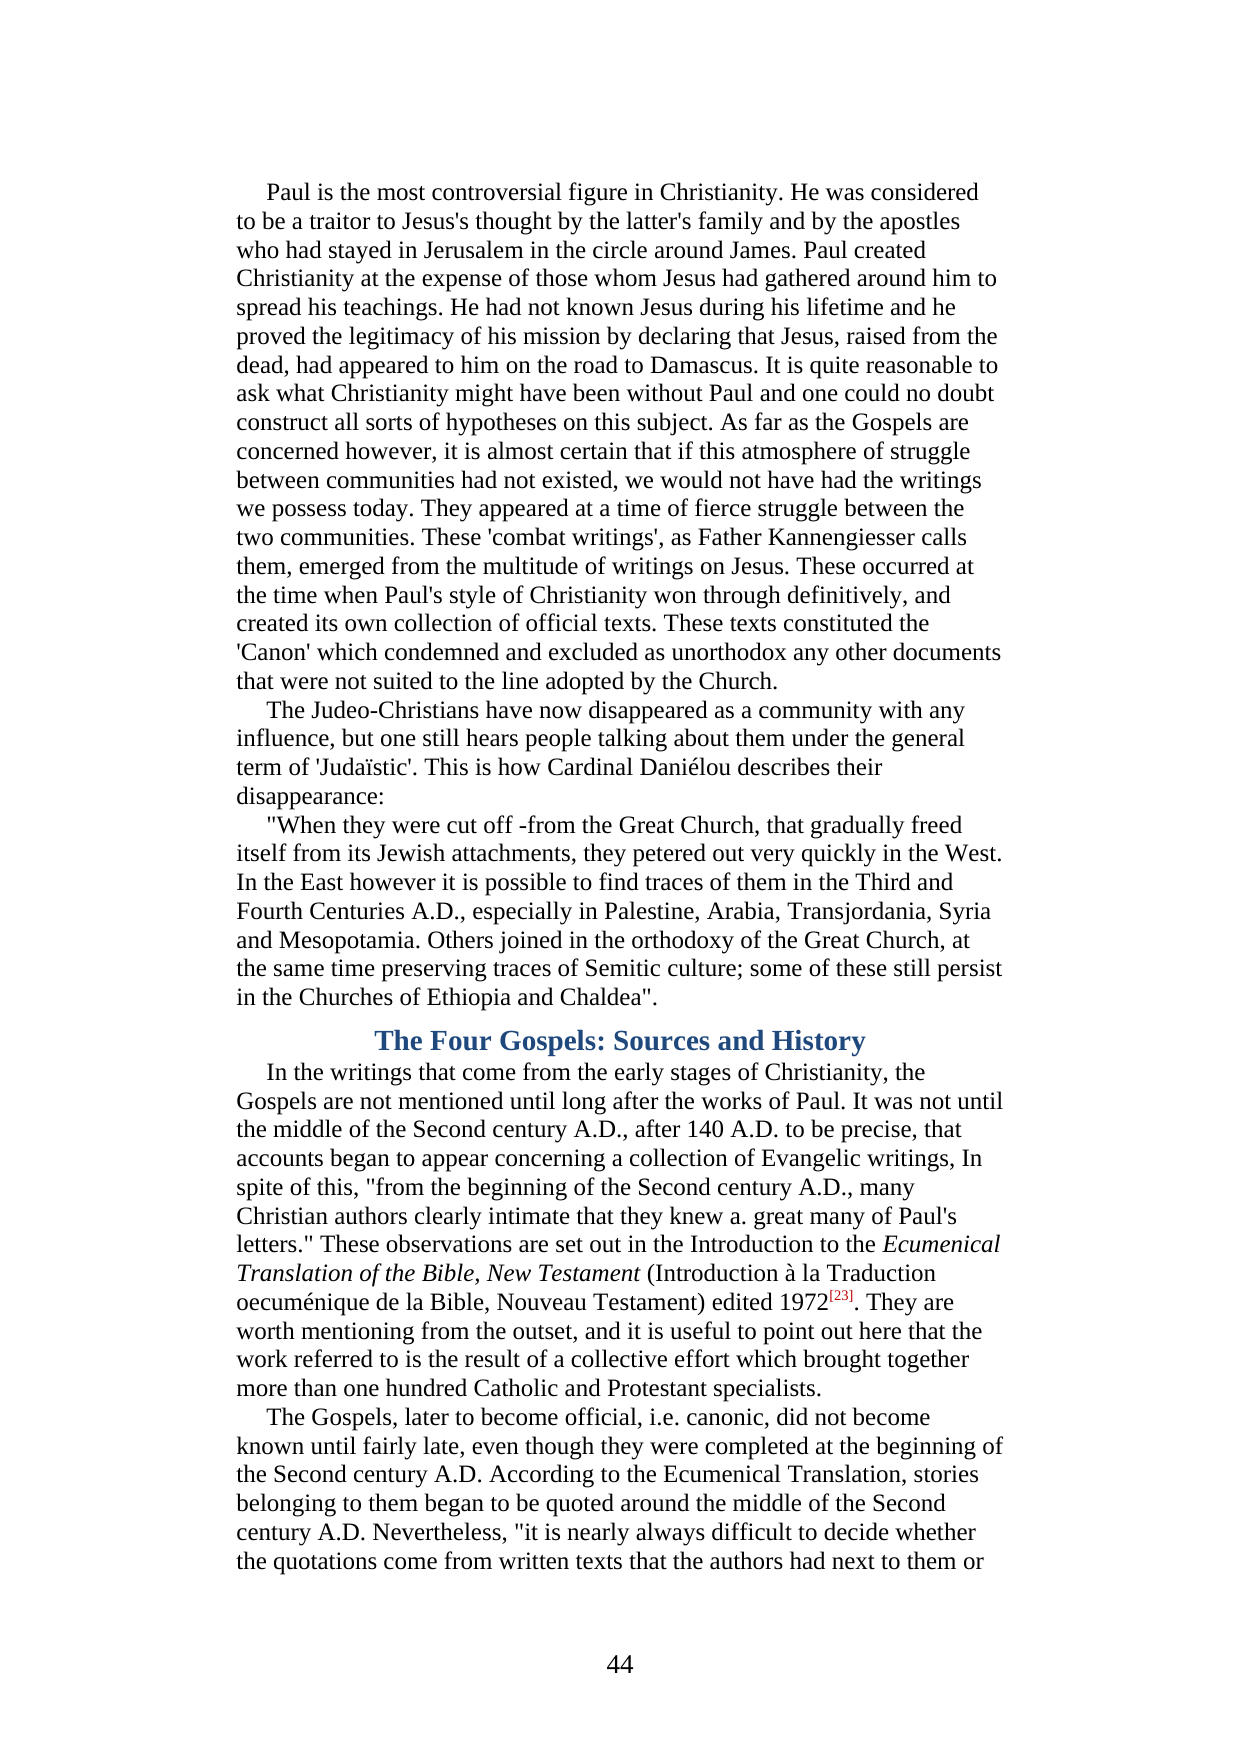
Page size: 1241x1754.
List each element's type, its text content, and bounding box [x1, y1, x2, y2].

text Paul is the most controversial figure in Christianity. He was considered to be a traitor to Jesus's thought by the latter's family and by the apostles who had stayed in Jerusalem in the circle around James. Paul created Christianity at the expense of those whom Jesus had gathered around him to spread his teachings. He had not known Jesus during his lifetime and he proved the legitimacy of his mission by declaring that Jesus, raised from the dead, had appeared to him on the road to Damascus. It is quite reasonable to ask what Christianity might have been without Paul and one could no doubt construct all sorts of hypotheses on this subject. As far as the Gospels are concerned however, it is almost certain that if this atmosphere of struggle between communities had not existed, we would not have had the writings we possess today. They appeared at a time of fierce struggle between the two communities. These 'combat writings', as Father Kannengiesser calls them, emerged from the multitude of writings on Jesus. These occurred at the time when Paul's style of Christianity won through definitively, and created its own collection of official texts. These texts constituted the 'Canon' which condemned and excluded as unorthodox any other documents that were not suited to the line adopted by the Church. [236, 177, 1004, 695]
text In the writings that come from the early stages of Christianity, the Gospels are not mentioned until long after the works of Paul. It was not until the middle of the Second century A.D., after .D. to be precise, that accounts began to appear concerning a collection of Evangelic writings, In spite of this, "from the beginning of the Second century A.D., many Christian authors clearly intimate that they knew a. great many of Paul's letters." These observations are set out in the Introduction to the Ecumenical Translation of the Bible, New Testament (Introduction à oecuménique de , Nouveau Testament) edited 1972[23]. They are worth mentioning from the outset, and it is useful to point out here that the work referred to is the result of a collective effort which brought together more than one hundred Catholic and Protestant specialists. [236, 1057, 1004, 1402]
text "When they were cut off -from the Great Church, that gradually freed itself from its Jewish attachments, they petered out very quickly in the West. In the East however it is possible to find traces of them in the Third and Fourth Centuries A.D., especially in Palestine, Arabia, Transjordania, Syria and Mesopotamia. Others joined in the orthodoxy of the Great Church, at the same time preserving traces of Semitic culture; some of these still persist in the Churches of Ethiopia and Chaldea". [236, 810, 1004, 1011]
subtitle The Four Gospels: Sources and History [236, 1023, 1004, 1057]
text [236, 1402, 1004, 1574]
text The Judeo-Christians have now disappeared as a community with any influence, but one still hears people talking about them under the general term of 'Judaïstic'. This is how Cardinal Daniélou describes their disappearance: [236, 695, 1004, 810]
